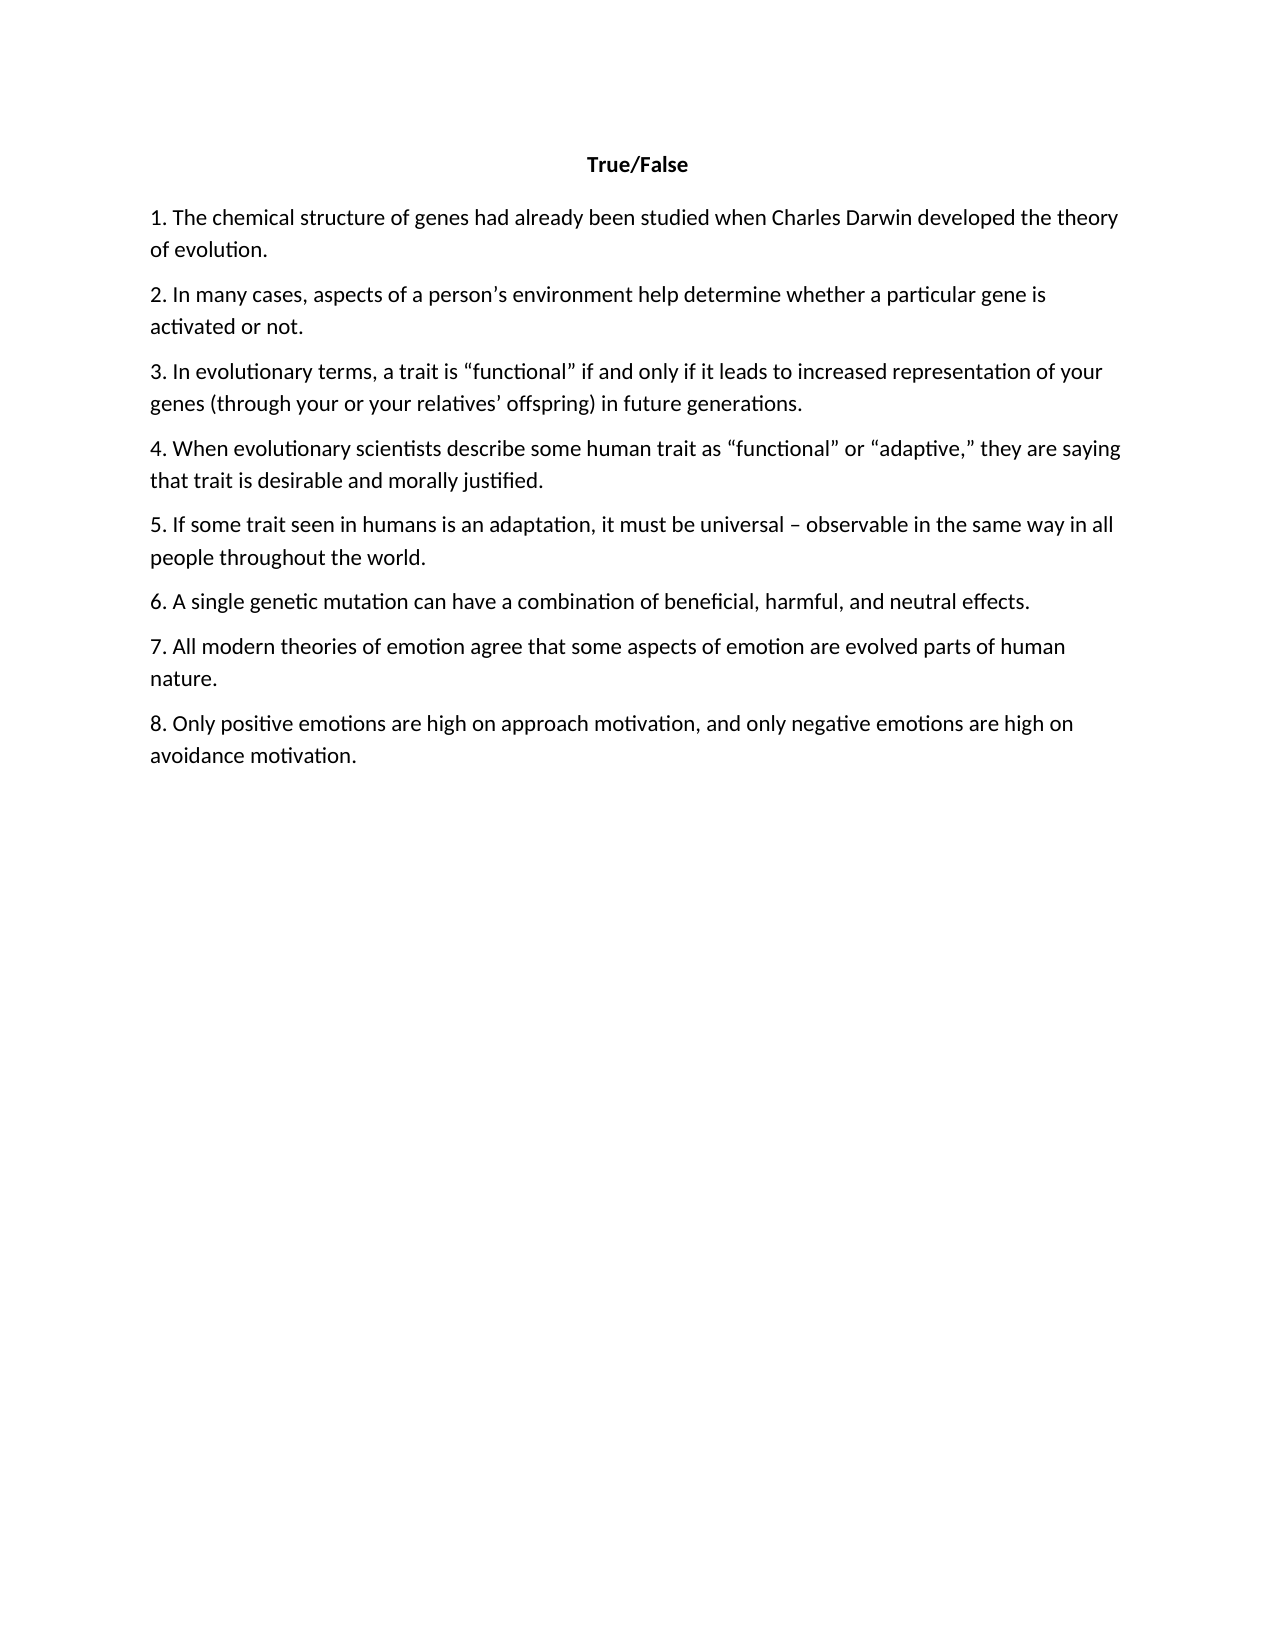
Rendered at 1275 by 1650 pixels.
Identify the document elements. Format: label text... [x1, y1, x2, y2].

text 5. If some trait seen in humans is an adaptation, it must be universal – observable in the same way in all people throughout the world. [150, 511, 1125, 571]
text True/False [150, 150, 1125, 178]
text 2. In many cases, aspects of a person’s environment help determine whether a particular gene is activated or not. [150, 280, 1125, 340]
text 8. Only positive emotions are high on approach motivation, and only negative emotions are high on avoidance motivation. [150, 709, 1125, 769]
text 7. All modern theories of emotion agree that some aspects of emotion are evolved parts of human nature. [150, 632, 1125, 692]
text 6. A single genetic mutation can have a combination of beneficial, harmful, and neutral effects. [150, 587, 1125, 615]
text 3. In evolutionary terms, a trait is “functional” if and only if it leads to increased representation of your genes (through your or your relatives’ offspring) in future generations. [150, 357, 1125, 417]
text 1. The chemical structure of genes had already been studied when Charles Darwin developed the theory of evolution. [150, 203, 1125, 263]
text 4. When evolutionary scientists describe some human trait as “functional” or “adaptive,” they are saying that trait is desirable and morally justified. [150, 434, 1125, 494]
